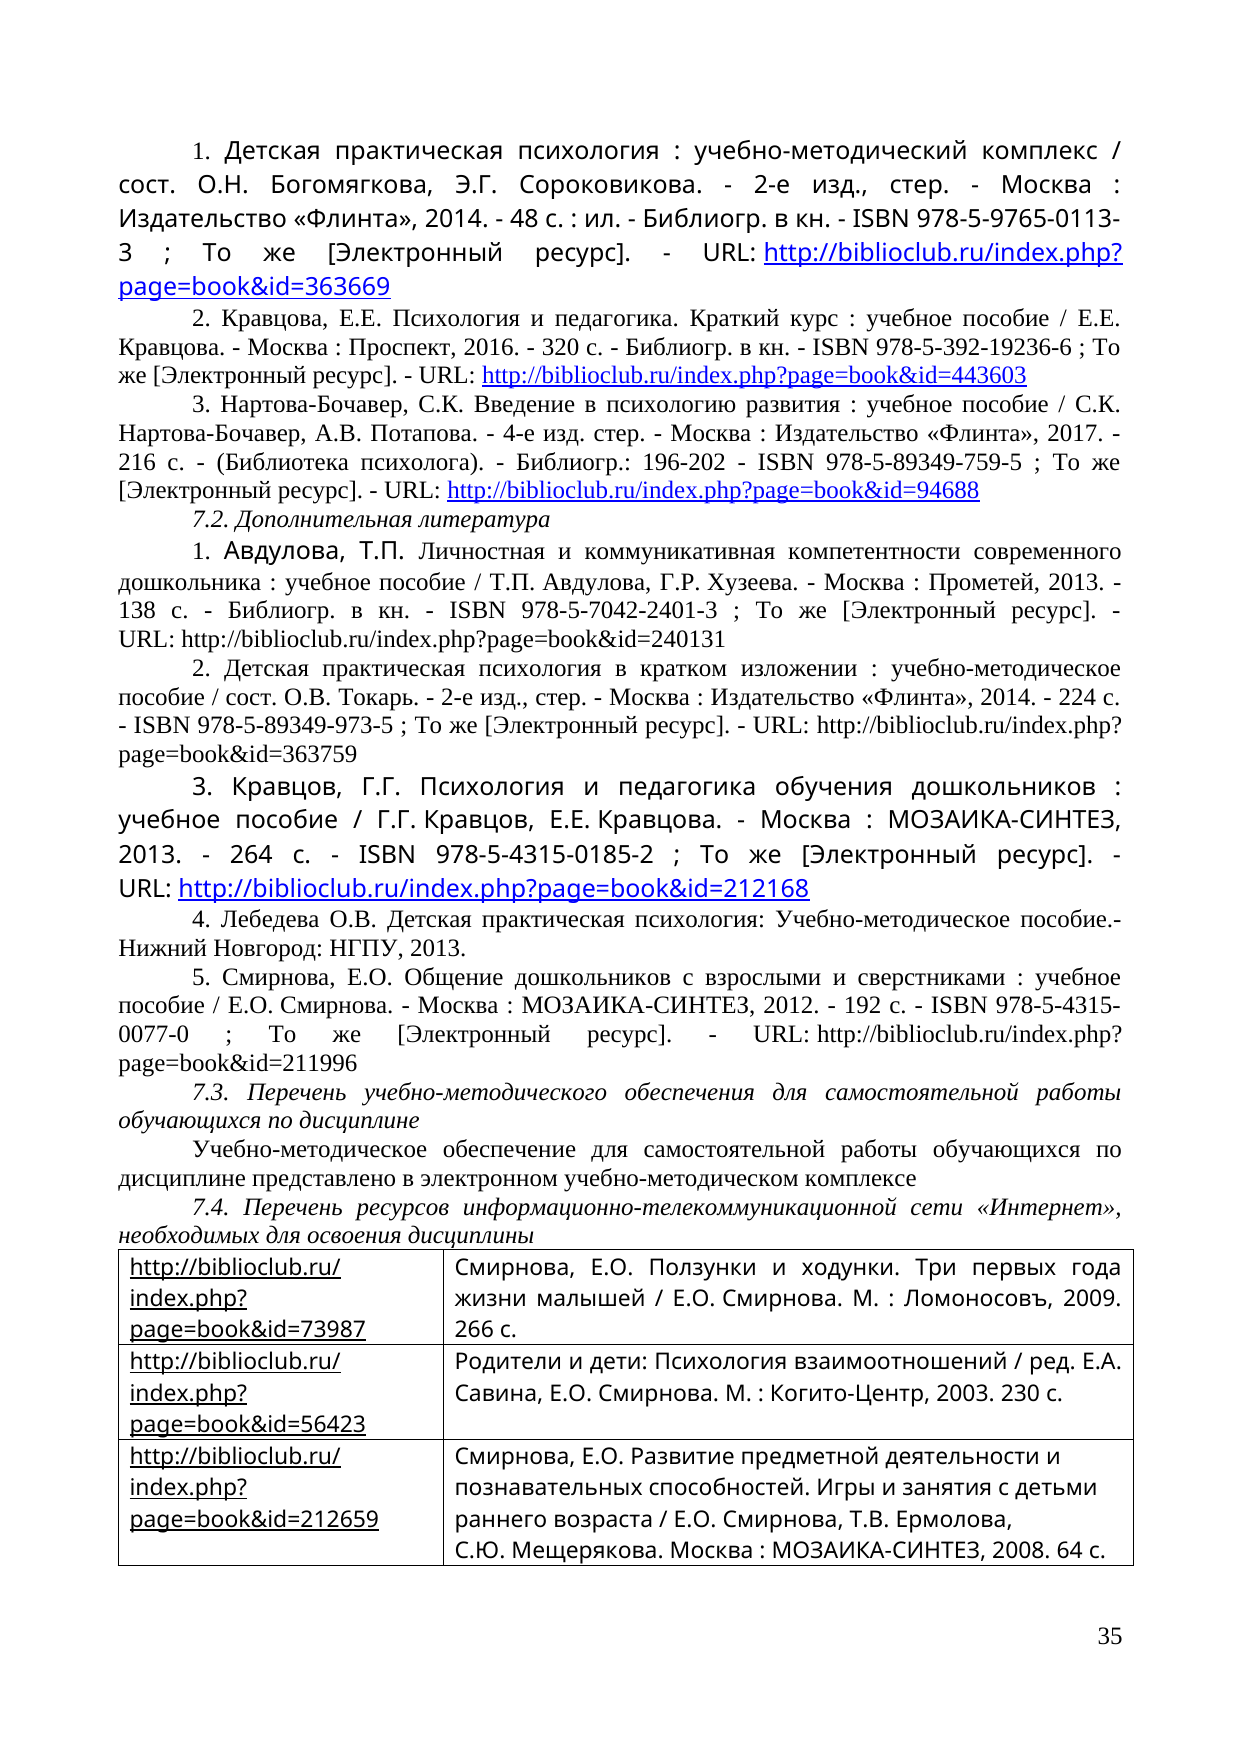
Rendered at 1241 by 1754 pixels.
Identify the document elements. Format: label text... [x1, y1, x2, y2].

text Учебно-методическое обеспечение для самостоятельной работы обучающихся по дисциплине представлено в электронном учебно-методическом комплексе [118, 1134, 1122, 1192]
text 1. Авдулова, Т.П. Личностная и коммуникативная компетентности современного дошкольника : учебное пособие / Т.П. Авдулова, Г.Р. Хузеева. - Москва : Прометей, 2013. - 138 с. - Библиогр. в кн. - ISBN 978-5-7042-2401-3 ; То же [Электронный ресурс]. - URL: http://biblioclub.ru/index.php?page=book&id=240131 [118, 533, 1122, 653]
table_cell Родители и дети: Психология взаимоотношений / ред. Е.А. Савина, Е.О. Смирнова. М. : Когито-Центр, 2003. 230 с. [444, 1345, 1133, 1439]
table_header http://biblioclub.ru/index.php?page=book&id=73987 [119, 1250, 443, 1344]
table_cell http://biblioclub.ru/index.php?page=book&id=212659 [119, 1440, 443, 1565]
text 5. Смирнова, Е.О. Общение дошкольников с взрослыми и сверстниками : учебное пособие / Е.О. Смирнова. - Москва : МОЗАИКА-СИНТЕЗ, 2012. - 192 с. - ISBN 978-5-4315-0077-0 ; То же [Электронный ресурс]. - URL: http://biblioclub.ru/index.php?page=book&id=211996 [118, 962, 1122, 1077]
text 3. Нартова-Бочавер, С.К. Введение в психологию развития : учебное пособие / С.К. Нартова-Бочавер, А.В. Потапова. - 4-е изд. стер. - Москва : Издательство «Флинта», 2017. - 216 с. - (Библиотека психолога). - Библиогр.: 196-202 - ISBN 978-5-89349-759-5 ; То же [Электронный ресурс]. - URL: http://biblioclub.ru/index.php?page=book&id=94688 [118, 389, 1122, 504]
text 7.2. Дополнительная литература [118, 504, 1122, 533]
table_header Смирнова, Е.О. Ползунки и ходунки. Три первых года жизни малышей / Е.О. Смирнова. М. : Ломоносовъ, 2009. 266 с. [444, 1250, 1133, 1344]
text 1. Детская практическая психология : учебно-методический комплекс / сост. О.Н. Богомягкова, Э.Г. Сороковикова. - 2-е изд., стер. - Москва : Издательство «Флинта», 2014. - 48 с. : ил. - Библиогр. в кн. - ISBN 978-5-9765-0113-3 ; То же [Электронный ресурс]. - URL: http://biblioclub.ru/index.php?page=book&id=363669 [118, 132, 1122, 303]
table_cell http://biblioclub.ru/index.php?page=book&id=56423 [119, 1345, 443, 1439]
text 2. Детская практическая психология в кратком изложении : учебно-методическое пособие / сост. О.В. Токарь. - 2-е изд., стер. - Москва : Издательство «Флинта», 2014. - 224 с. - ISBN 978-5-89349-973-5 ; То же [Электронный ресурс]. - URL: http://biblioclub.ru/index.php?page=book&id=363759 [118, 653, 1122, 768]
table_cell Смирнова, Е.О. Развитие предметной деятельности и познавательных способностей. Игры и занятия с детьми раннего возраста / Е.О. Смирнова, Т.В. Ермолова, С.Ю. Мещерякова. Москва : МОЗАИКА-СИНТЕЗ, 2008. 64 с. [444, 1440, 1133, 1565]
text 7.4. Перечень ресурсов информационно-телекоммуникационной сети «Интернет», необходимых для освоения дисциплины [118, 1192, 1122, 1249]
text 7.3. Перечень учебно-методического обеспечения для самостоятельной работы обучающихся по дисциплине [118, 1077, 1122, 1134]
text 3. Кравцов, Г.Г. Психология и педагогика обучения дошкольников : учебное пособие / Г.Г. Кравцов, Е.Е. Кравцова. - Москва : МОЗАИКА-СИНТЕЗ, 2013. - 264 с. - ISBN 978-5-4315-0185-2 ; То же [Электронный ресурс]. - URL: http://biblioclub.ru/index.php?page=book&id=212168 [118, 768, 1122, 904]
text 4. Лебедева О.В. Детская практическая психология: Учебно-методическое пособие.- Нижний Новгород: НГПУ, 2013. [118, 904, 1122, 962]
text 2. Кравцова, Е.Е. Психология и педагогика. Краткий курс : учебное пособие / Е.Е. Кравцова. - Москва : Проспект, 2016. - 320 с. - Библиогр. в кн. - ISBN 978-5-392-19236-6 ; То же [Электронный ресурс]. - URL: http://biblioclub.ru/index.php?page=book&id=443603 [118, 303, 1122, 389]
